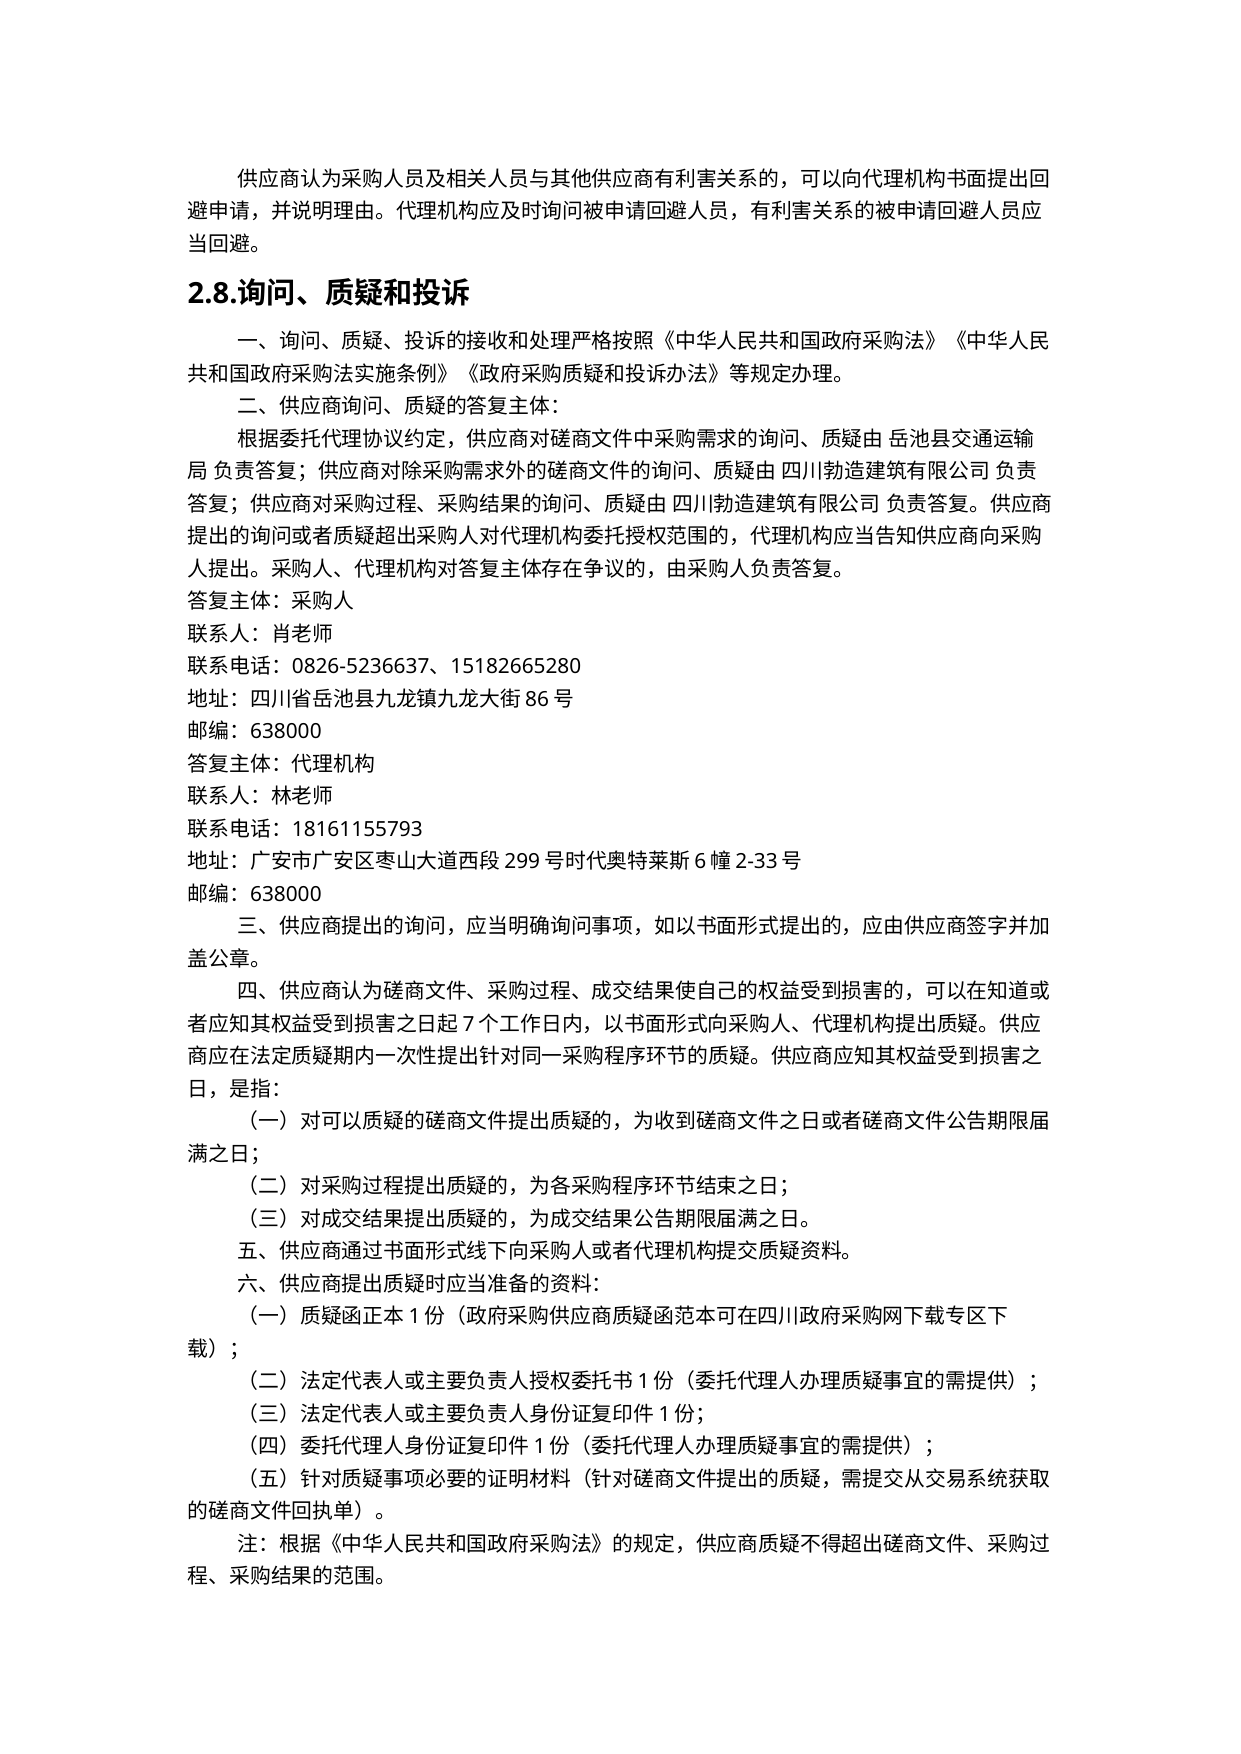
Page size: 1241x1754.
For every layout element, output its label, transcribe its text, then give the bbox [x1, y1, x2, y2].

text （五）针对质疑事项必要的证明材料（针对磋商文件提出的质疑，需提交从交易系统获取的磋商文件回执单）。 [187, 1462, 1053, 1527]
text 邮编：638000 [187, 877, 1053, 909]
text （三）法定代表人或主要负责人身份证复印件1份； [187, 1397, 1053, 1429]
text （三）对成交结果提出质疑的，为成交结果公告期限届满之日。 [187, 1202, 1053, 1234]
text （二）对采购过程提出质疑的，为各采购程序环节结束之日； [187, 1169, 1053, 1202]
text 地址：四川省岳池县九龙镇九龙大街86号 [187, 682, 1053, 714]
text 联系电话：0826-5236637、15182665280 [187, 649, 1053, 682]
text 联系人：肖老师 [187, 617, 1053, 649]
text 2.8.询问、质疑和投诉 [187, 259, 1053, 324]
text 地址：广安市广安区枣山大道西段299号时代奥特莱斯6幢2-33号 [187, 844, 1053, 877]
text 注：根据《中华人民共和国政府采购法》的规定，供应商质疑不得超出磋商文件、采购过程、采购结果的范围。 [187, 1527, 1053, 1592]
text 六、供应商提出质疑时应当准备的资料： [187, 1267, 1053, 1299]
text 答复主体：采购人 [187, 584, 1053, 617]
text （一）对可以质疑的磋商文件提出质疑的，为收到磋商文件之日或者磋商文件公告期限届满之日； [187, 1104, 1053, 1169]
text 二、供应商询问、质疑的答复主体： [187, 389, 1053, 422]
text 五、供应商通过书面形式线下向采购人或者代理机构提交质疑资料。 [187, 1234, 1053, 1267]
text （二）法定代表人或主要负责人授权委托书1份（委托代理人办理质疑事宜的需提供）； [187, 1364, 1053, 1397]
text 联系人：林老师 [187, 779, 1053, 812]
text （一）质疑函正本1份（政府采购供应商质疑函范本可在四川政府采购网下载专区下载）； [187, 1299, 1053, 1364]
text 联系电话：18161155793 [187, 812, 1053, 844]
text 一、询问、质疑、投诉的接收和处理严格按照《中华人民共和国政府采购法》《中华人民共和国政府采购法实施条例》《政府采购质疑和投诉办法》等规定办理。 [187, 324, 1053, 389]
text 邮编：638000 [187, 714, 1053, 747]
text 三、供应商提出的询问，应当明确询问事项，如以书面形式提出的，应由供应商签字并加盖公章。 [187, 909, 1053, 974]
text 四、供应商认为磋商文件、采购过程、成交结果使自己的权益受到损害的，可以在知道或者应知其权益受到损害之日起7个工作日内，以书面形式向采购人、代理机构提出质疑。供应商应在法定质疑期内一次性提出针对同一采购程序环节的质疑。供应商应知其权益受到损害之日，是指： [187, 974, 1053, 1104]
text 根据委托代理协议约定，供应商对磋商文件中采购需求的询问、质疑由 岳池县交通运输局 负责答复；供应商对除采购需求外的磋商文件的询问、质疑由 四川勃造建筑有限公司 负责答复；供应商对采购过程、采购结果的询问、质疑由 四川勃造建筑有限公司 负责答复。供应商提出的询问或者质疑超出采购人对代理机构委托授权范围的，代理机构应当告知供应商向采购人提出。采购人、代理机构对答复主体存在争议的，由采购人负责答复。 [187, 422, 1053, 584]
text 供应商认为采购人员及相关人员与其他供应商有利害关系的，可以向代理机构书面提出回避申请，并说明理由。代理机构应及时询问被申请回避人员，有利害关系的被申请回避人员应当回避。 [187, 162, 1053, 259]
text 答复主体：代理机构 [187, 747, 1053, 779]
text （四）委托代理人身份证复印件1份（委托代理人办理质疑事宜的需提供）； [187, 1429, 1053, 1462]
